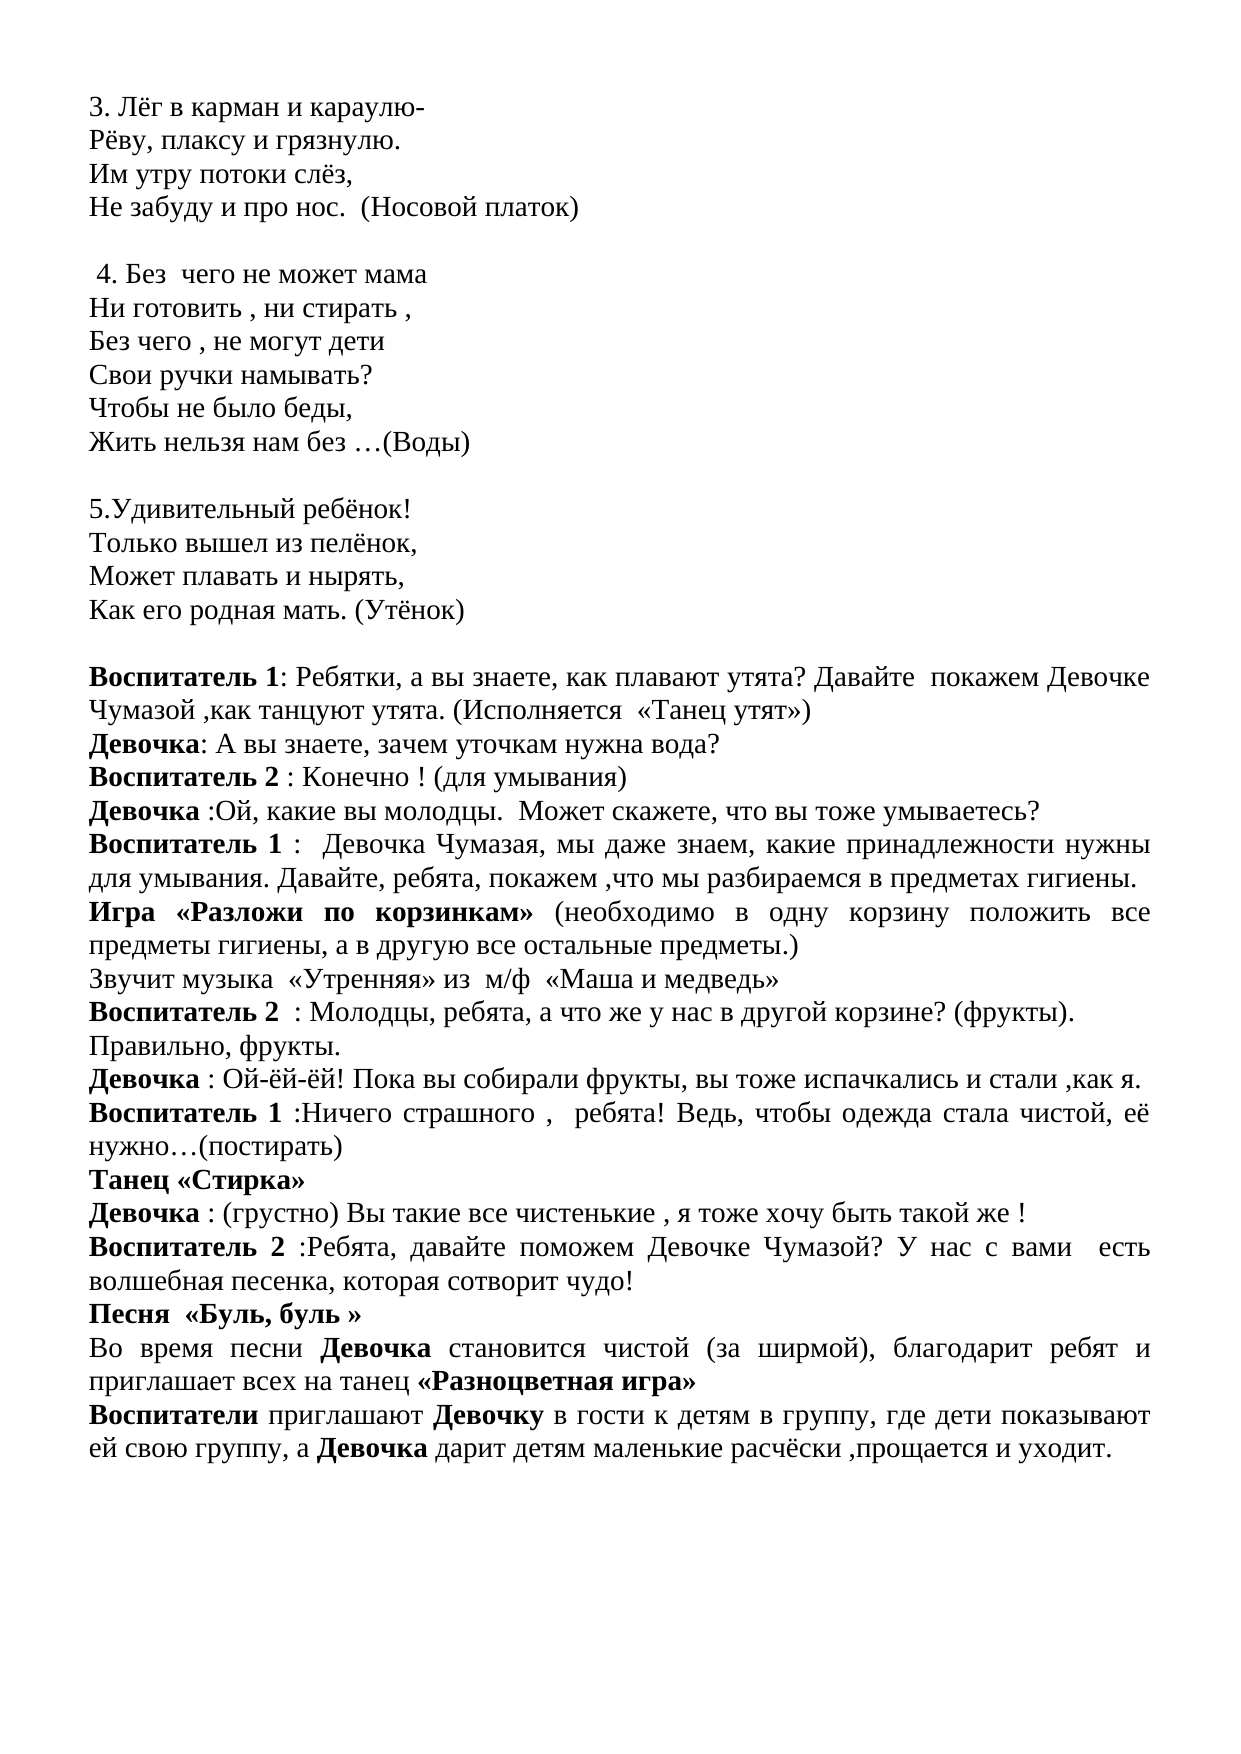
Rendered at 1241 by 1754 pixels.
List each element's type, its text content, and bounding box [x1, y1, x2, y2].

text Воспитатель 1: Ребятки, а вы знаете, как плавают утята? Давайте покажем Девочке Чумазой ,как танцуют утята. (Исполняется «Танец утят») [89, 659, 1152, 726]
text Правильно, фрукты. [89, 1028, 1152, 1061]
text Может плавать и нырять, [89, 558, 1152, 592]
text Игра «Разложи по корзинкам» (необходимо в одну корзину положить все предметы гигиены, а в другую все остальные предметы.) [89, 894, 1152, 961]
text Танец «Стирка» [89, 1162, 1152, 1196]
text Чтобы не было беды, [89, 391, 1152, 424]
text Не забуду и про нос. (Носовой платок) [89, 189, 1152, 223]
text Звучит музыка «Утренняя» из м/ф «Маша и медведь» [89, 961, 1152, 994]
text Им утру потоки слёз, [89, 156, 1152, 189]
text 4. Без чего не может мама [89, 256, 1152, 290]
text 5.Удивительный ребёнок! [89, 491, 1152, 525]
text Ни готовить , ни стирать , [89, 290, 1152, 323]
text Жить нельзя нам без …(Воды) [89, 424, 1152, 458]
text Девочка : Ой-ёй-ёй! Пока вы собирали фрукты, вы тоже испачкались и стали ,как я. [89, 1061, 1152, 1095]
text Рёву, плаксу и грязнулю. [89, 122, 1152, 156]
text Воспитатель 1 : Девочка Чумазая, мы даже знаем, какие принадлежности нужны для умывания. Давайте, ребята, покажем ,что мы разбираемся в предметах гигиены. [89, 827, 1152, 894]
text Девочка : (грустно) Вы такие все чистенькие , я тоже хочу быть такой же ! [89, 1196, 1152, 1229]
text Песня «Буль, буль » [89, 1296, 1152, 1330]
text Девочка: А вы знаете, зачем уточкам нужна вода? [89, 726, 1152, 759]
text Во время песни Девочка становится чистой (за ширмой), благодарит ребят и приглашает всех на танец «Разноцветная игра» [89, 1330, 1152, 1397]
text Свои ручки намывать? [89, 357, 1152, 391]
text Воспитатели приглашают Девочку в гости к детям в группу, где дети показывают ей свою группу, а Девочка дарит детям маленькие расчёски ,прощается и уходит. [89, 1397, 1152, 1464]
text Воспитатель 1 :Ничего страшного , ребята! Ведь, чтобы одежда стала чистой, её нужно…(постирать) [89, 1095, 1152, 1162]
text Только вышел из пелёнок, [89, 525, 1152, 558]
text Девочка :Ой, какие вы молодцы. Может скажете, что вы тоже умываетесь? [89, 793, 1152, 827]
text 3. Лёг в карман и караулю- [89, 89, 1152, 122]
text Воспитатель 2 :Ребята, давайте поможем Девочке Чумазой? У нас с вами есть волшебная песенка, которая сотворит чудо! [89, 1229, 1152, 1296]
text Воспитатель 2 : Молодцы, ребята, а что же у нас в другой корзине? (фрукты). [89, 994, 1152, 1028]
text Воспитатель 2 : Конечно ! (для умывания) [89, 759, 1152, 793]
text Без чего , не могут дети [89, 323, 1152, 357]
text Как его родная мать. (Утёнок) [89, 592, 1152, 625]
